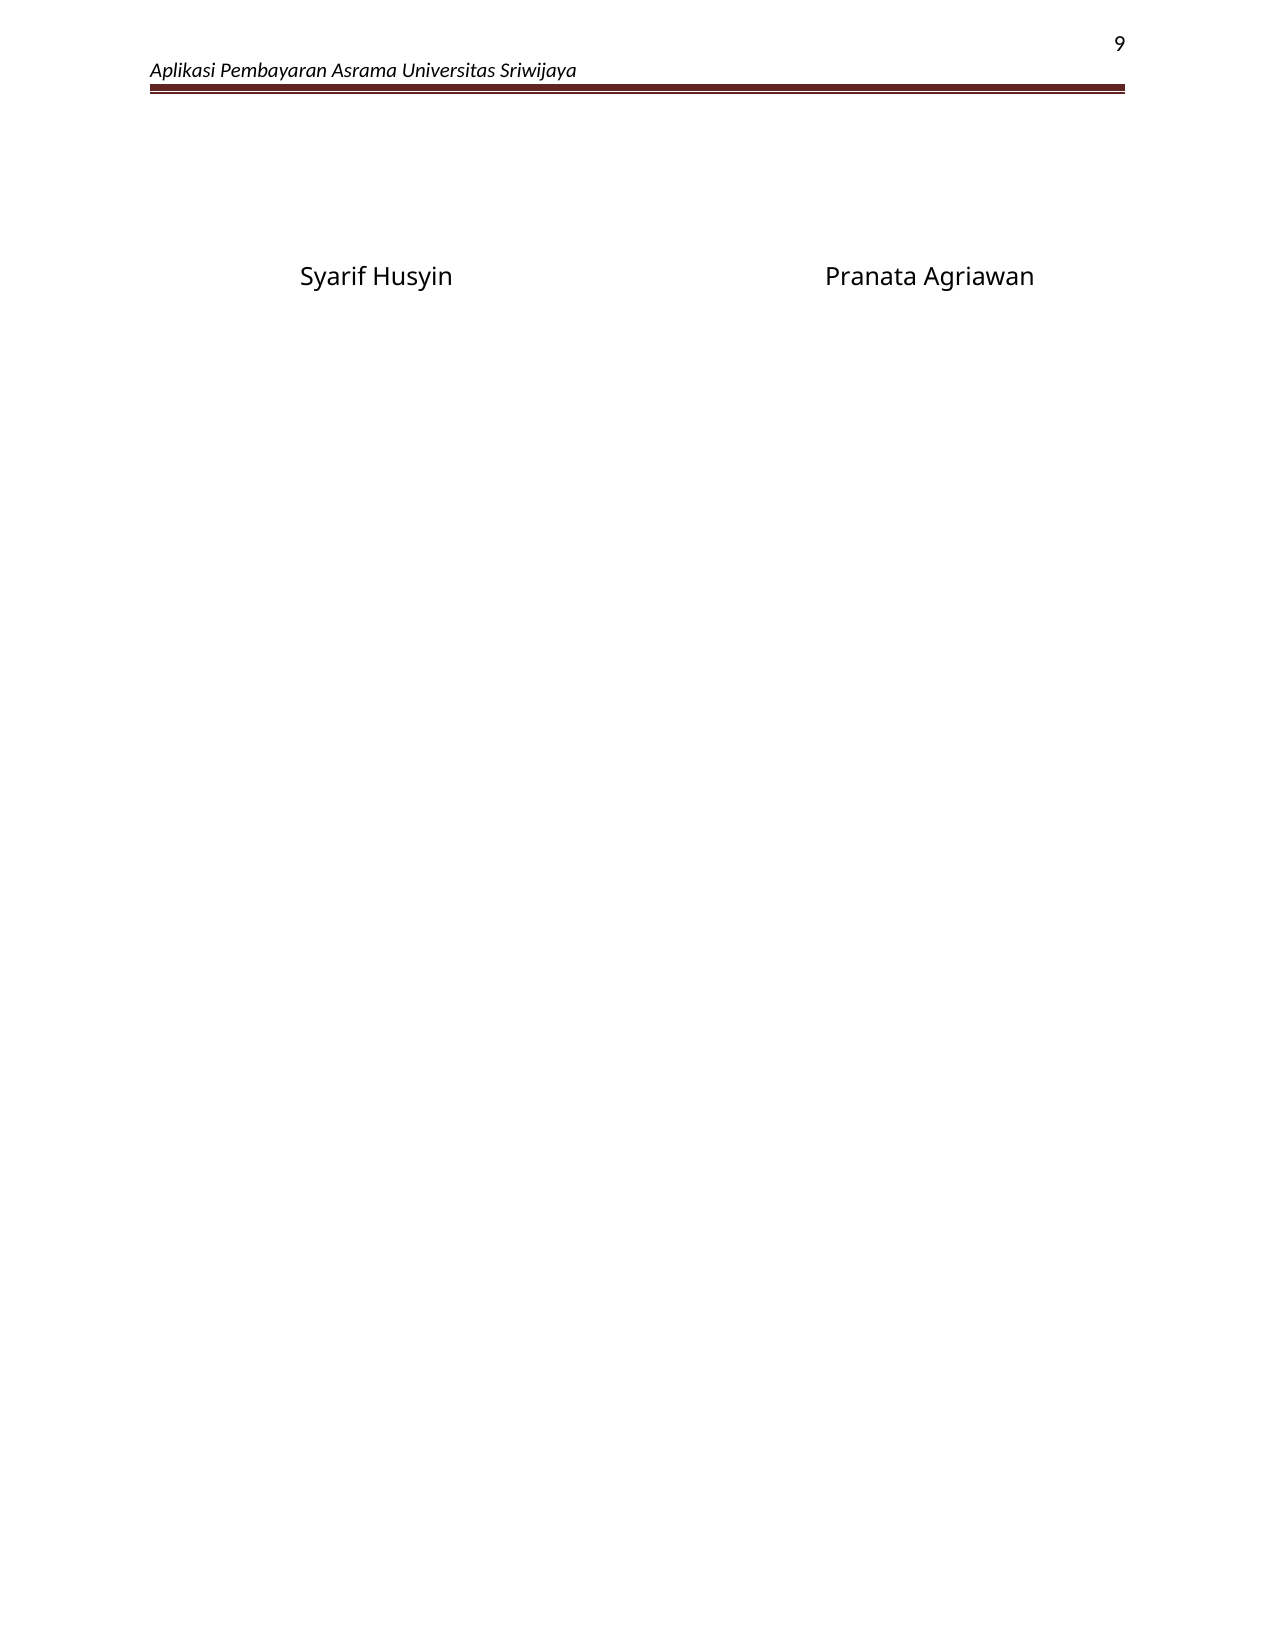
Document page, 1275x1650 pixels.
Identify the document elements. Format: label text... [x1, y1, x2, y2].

list Syarif Husyin Pranata Agriawan [225, 258, 1125, 292]
